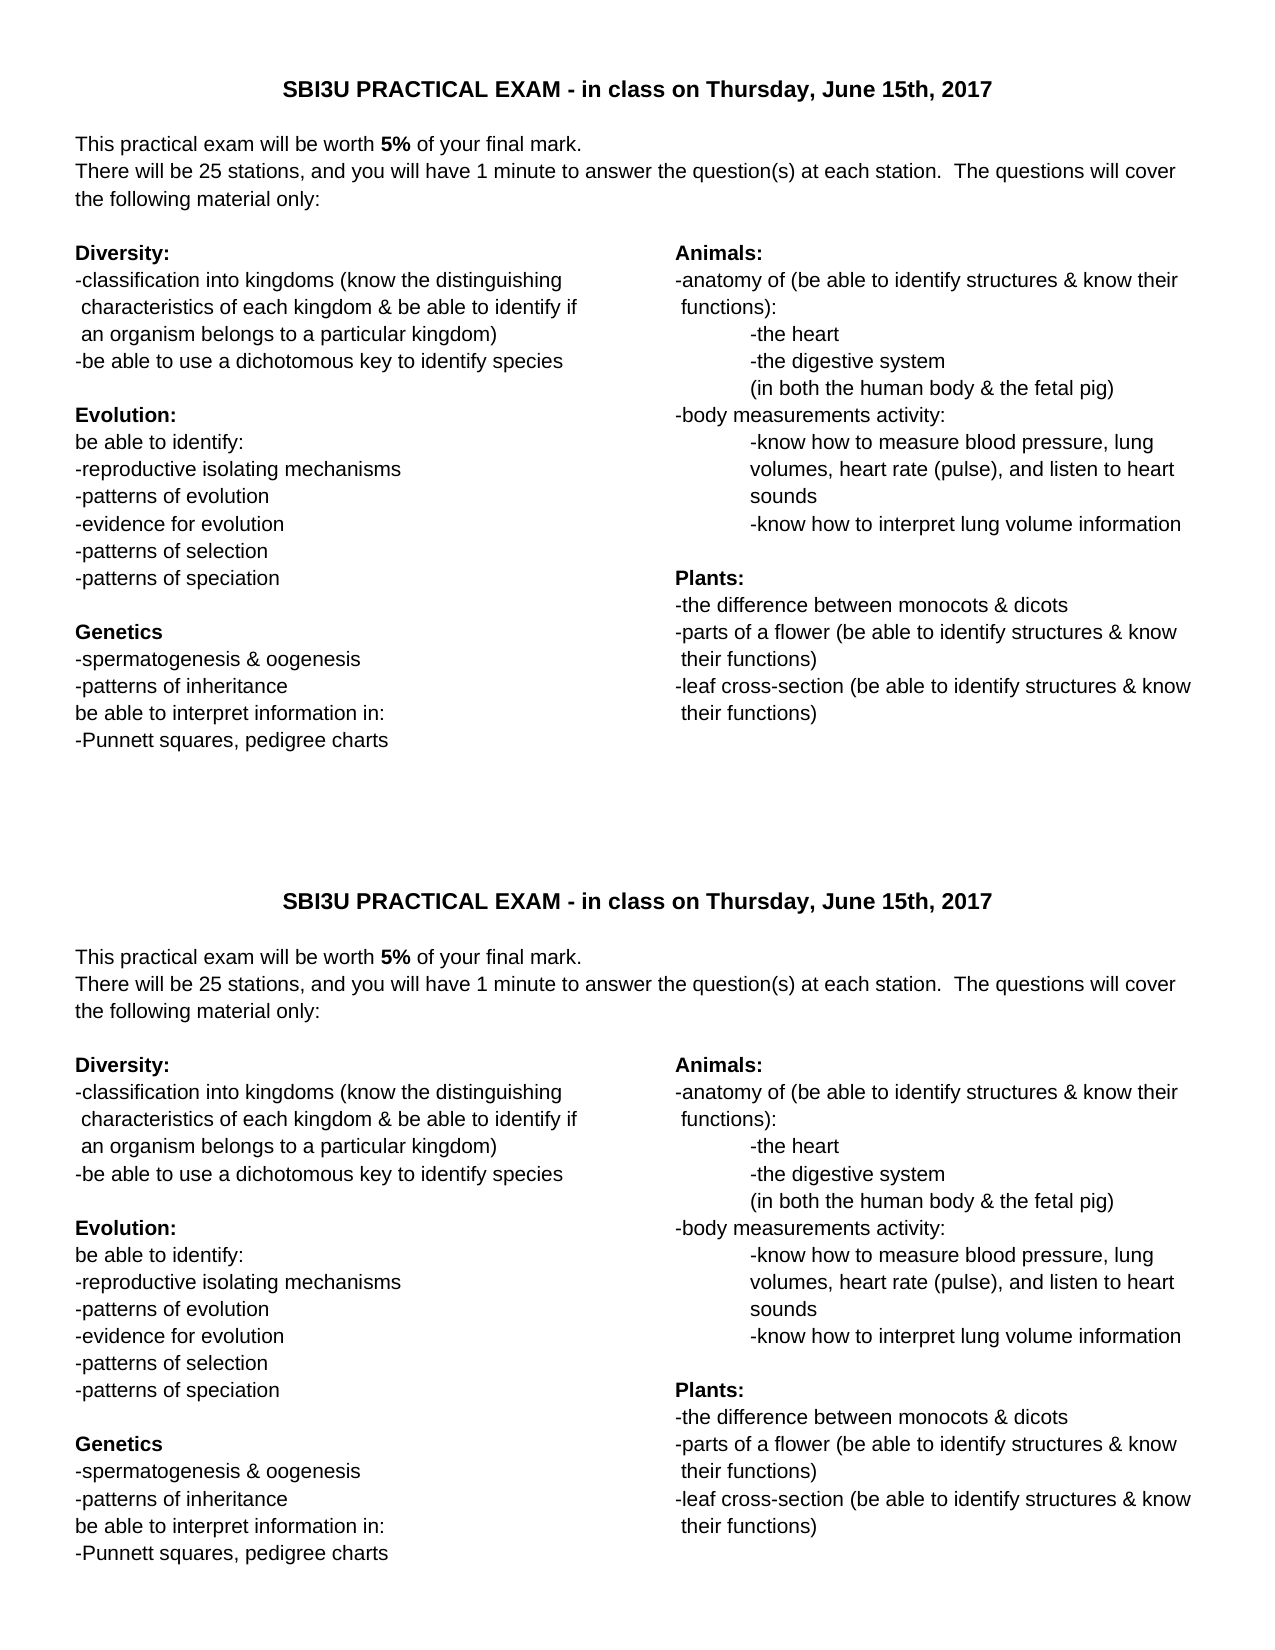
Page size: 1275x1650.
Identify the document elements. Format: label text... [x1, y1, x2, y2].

text -patterns of evolution sounds [75, 481, 1200, 508]
text be able to interpret information in: their functions) [75, 1510, 1200, 1537]
text an organism belongs to a particular kingdom) -the heart [75, 1131, 1200, 1158]
text Diversity: Animals: [75, 237, 1200, 264]
text There will be 25 stations, and you will have 1 minute to answer the question(s) at each station. The questions will cover the following material only: [75, 969, 1200, 1023]
text SBI3U PRACTICAL EXAM - in class on Thursday, June 15th, 2017 [75, 75, 1200, 102]
text -be able to use a dichotomous key to identify species -the digestive system [75, 346, 1200, 373]
text Evolution: -body measurements activity: [75, 1212, 1200, 1239]
text -reproductive isolating mechanisms volumes, heart rate (pulse), and listen to heart [75, 1267, 1200, 1294]
text characteristics of each kingdom & be able to identify if functions): [75, 292, 1200, 319]
text -patterns of evolution sounds [75, 1294, 1200, 1321]
text -Punnett squares, pedigree charts [75, 725, 1200, 752]
text This practical exam will be worth 5% of your final mark. [75, 129, 1200, 156]
text -patterns of speciation Plants: [75, 1375, 1200, 1402]
text -spermatogenesis & oogenesis their functions) [75, 1456, 1200, 1483]
text -patterns of inheritance -leaf cross-section (be able to identify structures & know [75, 671, 1200, 698]
text Genetics -parts of a flower (be able to identify structures & know [75, 1429, 1200, 1456]
text be able to interpret information in: their functions) [75, 698, 1200, 725]
text This practical exam will be worth 5% of your final mark. [75, 942, 1200, 969]
text characteristics of each kingdom & be able to identify if functions): [75, 1104, 1200, 1131]
text Genetics -parts of a flower (be able to identify structures & know [75, 617, 1200, 644]
text Evolution: -body measurements activity: [75, 400, 1200, 427]
text There will be 25 stations, and you will have 1 minute to answer the question(s) at each station. The questions will cover the following material only: [75, 156, 1200, 210]
text -reproductive isolating mechanisms volumes, heart rate (pulse), and listen to heart [75, 454, 1200, 481]
text -patterns of selection [75, 535, 1200, 562]
text -patterns of inheritance -leaf cross-section (be able to identify structures & know [75, 1483, 1200, 1510]
text -the difference between monocots & dicots [75, 589, 1200, 617]
text -patterns of selection [75, 1348, 1200, 1375]
text be able to identify: -know how to measure blood pressure, lung [75, 427, 1200, 454]
text -patterns of speciation Plants: [75, 562, 1200, 589]
text -evidence for evolution -know how to interpret lung volume information [75, 1321, 1200, 1348]
text -spermatogenesis & oogenesis their functions) [75, 644, 1200, 671]
text (in both the human body & the fetal pig) [75, 1185, 1200, 1212]
text -classification into kingdoms (know the distinguishing -anatomy of (be able to identify structures & know their [75, 1077, 1200, 1104]
text (in both the human body & the fetal pig) [75, 373, 1200, 400]
text SBI3U PRACTICAL EXAM - in class on Thursday, June 15th, 2017 [75, 887, 1200, 914]
text -classification into kingdoms (know the distinguishing -anatomy of (be able to identify structures & know their [75, 264, 1200, 292]
text -the difference between monocots & dicots [75, 1402, 1200, 1429]
text an organism belongs to a particular kingdom) -the heart [75, 319, 1200, 346]
text -be able to use a dichotomous key to identify species -the digestive system [75, 1158, 1200, 1185]
text be able to identify: -know how to measure blood pressure, lung [75, 1239, 1200, 1267]
text -Punnett squares, pedigree charts [75, 1537, 1200, 1564]
text Diversity: Animals: [75, 1050, 1200, 1077]
text -evidence for evolution -know how to interpret lung volume information [75, 508, 1200, 535]
